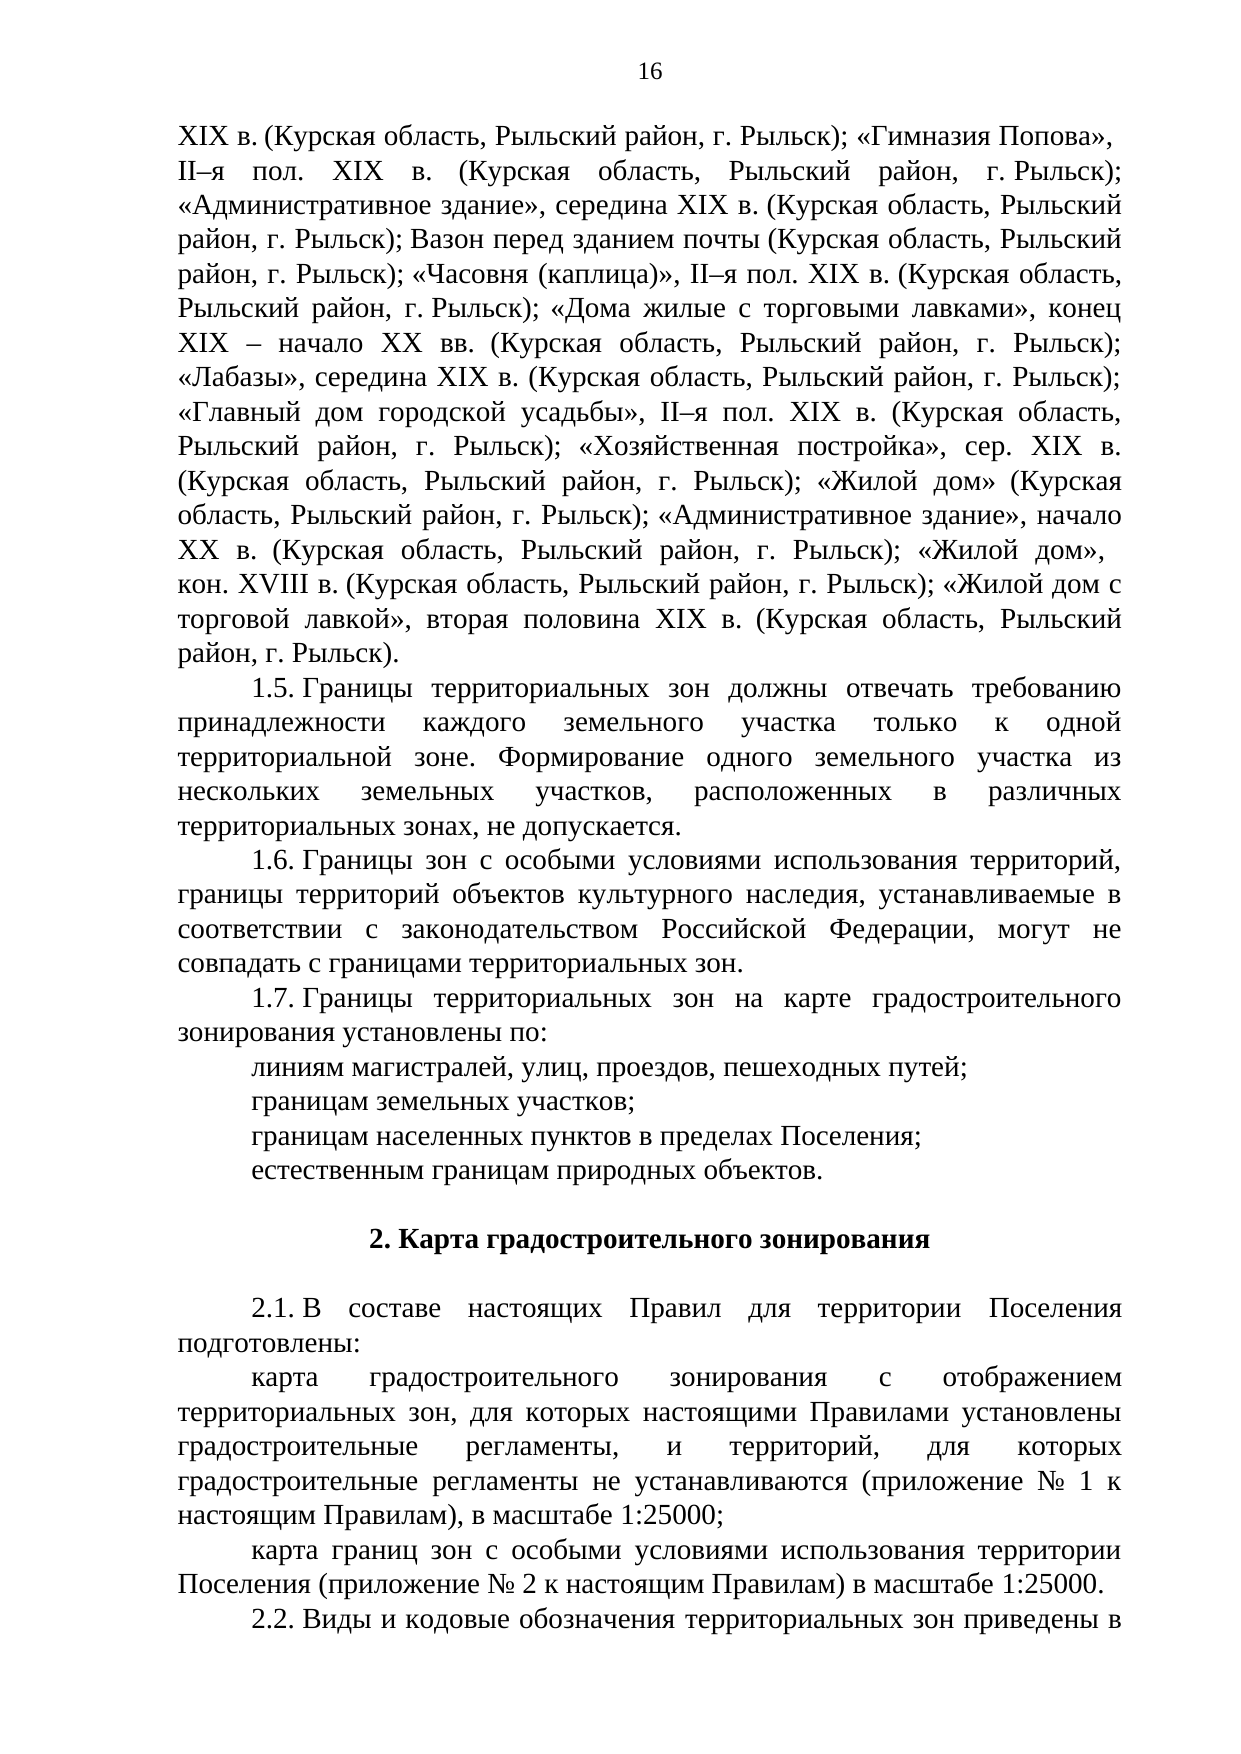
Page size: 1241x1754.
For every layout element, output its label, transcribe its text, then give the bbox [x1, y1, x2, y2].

text карта границ зон с особыми условиями использования территории Поселения (приложение № 2 к настоящим Правилам) в масштабе 1:25000. [177, 1532, 1122, 1600]
text границам земельных участков; [177, 1083, 1122, 1117]
text границам населенных пунктов в пределах Поселения; [177, 1118, 1122, 1152]
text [177, 1601, 1122, 1634]
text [177, 118, 1122, 669]
text линиям магистралей, улиц, проездов, пешеходных путей; [177, 1049, 1122, 1083]
text 1.7. Границы территориальных зон на карте градостроительного зонирования установлены по: [177, 980, 1122, 1048]
text естественным границам природных объектов. [177, 1152, 1122, 1186]
text 2.1. В составе настоящих Правил для территории Поселения подготовлены: [177, 1290, 1122, 1358]
text 2. Карта градостроительного зонирования [177, 1221, 1122, 1255]
text карта градостроительного зонирования с отображением территориальных зон, для которых настоящими Правилами установлены градостроительные регламенты, и территорий, для которых градостроительные регламенты не устанавливаются (приложение № 1 к настоящим Правилам), в масштабе 1:25000; [177, 1359, 1122, 1531]
text 1.6. Границы зон с особыми условиями использования территорий, границы территорий объектов культурного наследия, устанавливаемые в соответствии с законодательством Российской Федерации, могут не совпадать с границами территориальных зон. [177, 842, 1122, 979]
text 1.5. Границы территориальных зон должны отвечать требованию принадлежности каждого земельного участка только к одной территориальной зоне. Формирование одного земельного участка из нескольких земельных участков, расположенных в различных территориальных зонах, не допускается. [177, 670, 1122, 841]
